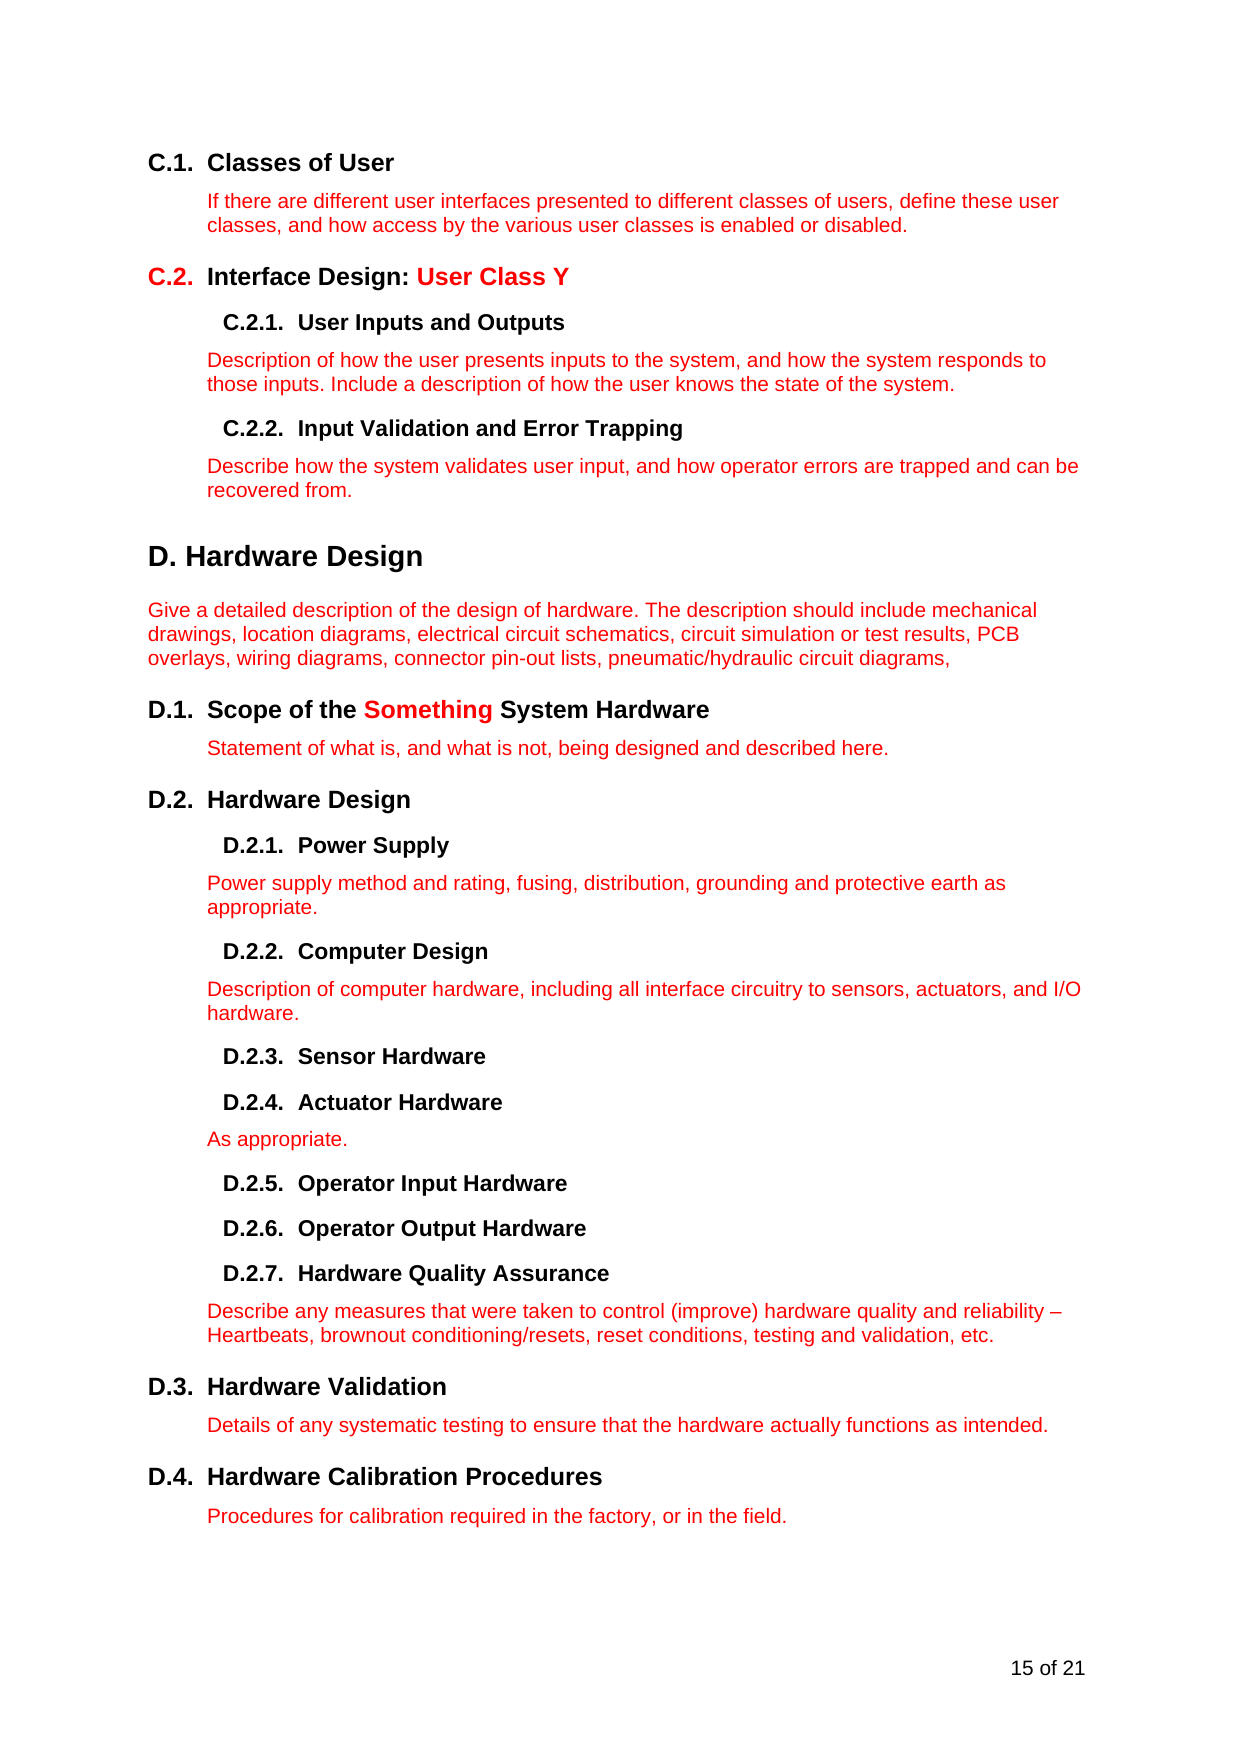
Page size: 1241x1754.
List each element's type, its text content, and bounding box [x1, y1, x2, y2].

subtitle Scope of the Something System Hardware [148, 694, 1092, 723]
text If there are different user interfaces presented to different classes of users, define these user classes, and how access by the various user classes is enabled or disabled. [207, 189, 1092, 237]
subtitle Operator Input Hardware [223, 1170, 1092, 1196]
subtitle Input Validation and Error Trapping [223, 415, 1092, 441]
text Give a detailed description of the design of hardware. The description should include mechanical drawings, location diagrams, electrical circuit schematics, circuit simulation or test results, PCB overlays, wiring diagrams, connector pin-out lists, pneumatic/hydraulic circuit diagrams, [148, 598, 1092, 669]
text Details of any systematic testing to ensure that the hardware actually functions as intended. [207, 1413, 1092, 1437]
subtitle Sensor Hardware [223, 1043, 1092, 1070]
subtitle Hardware Design [148, 785, 1092, 813]
subtitle Interface Design: User Class Y [148, 262, 1092, 291]
subtitle Hardware Quality Assurance [223, 1260, 1092, 1287]
text Procedures for calibration required in the factory, or in the field. [207, 1503, 1092, 1527]
subtitle Hardware Calibration Procedures [148, 1462, 1092, 1491]
subtitle Computer Design [223, 938, 1092, 964]
subtitle Classes of User [148, 148, 1092, 176]
text Describe any measures that were taken to control (improve) hardware quality and reliability – Heartbeats, brownout conditioning/resets, reset conditions, testing and validation, etc. [207, 1299, 1092, 1347]
subtitle Hardware Design [148, 539, 1092, 573]
text Power supply method and rating, fusing, distribution, grounding and protective earth as appropriate. [207, 871, 1092, 919]
text Describe how the system validates user input, and how operator errors are trapped and can be recovered from. [207, 454, 1092, 502]
subtitle Actuator Hardware [223, 1088, 1092, 1115]
subtitle User Inputs and Outputs [223, 309, 1092, 336]
text As appropriate. [207, 1127, 1092, 1151]
text Description of computer hardware, including all interface circuitry to sensors, actuators, and I/O hardware. [207, 977, 1092, 1024]
subtitle Power Supply [223, 832, 1092, 859]
subtitle Hardware Validation [148, 1372, 1092, 1401]
text Description of how the user presents inputs to the system, and how the system responds to those inputs. Include a description of how the user knows the state of the system. [207, 348, 1092, 396]
subtitle Operator Output Hardware [223, 1215, 1092, 1241]
text Statement of what is, and what is not, being designed and described here. [207, 736, 1092, 760]
